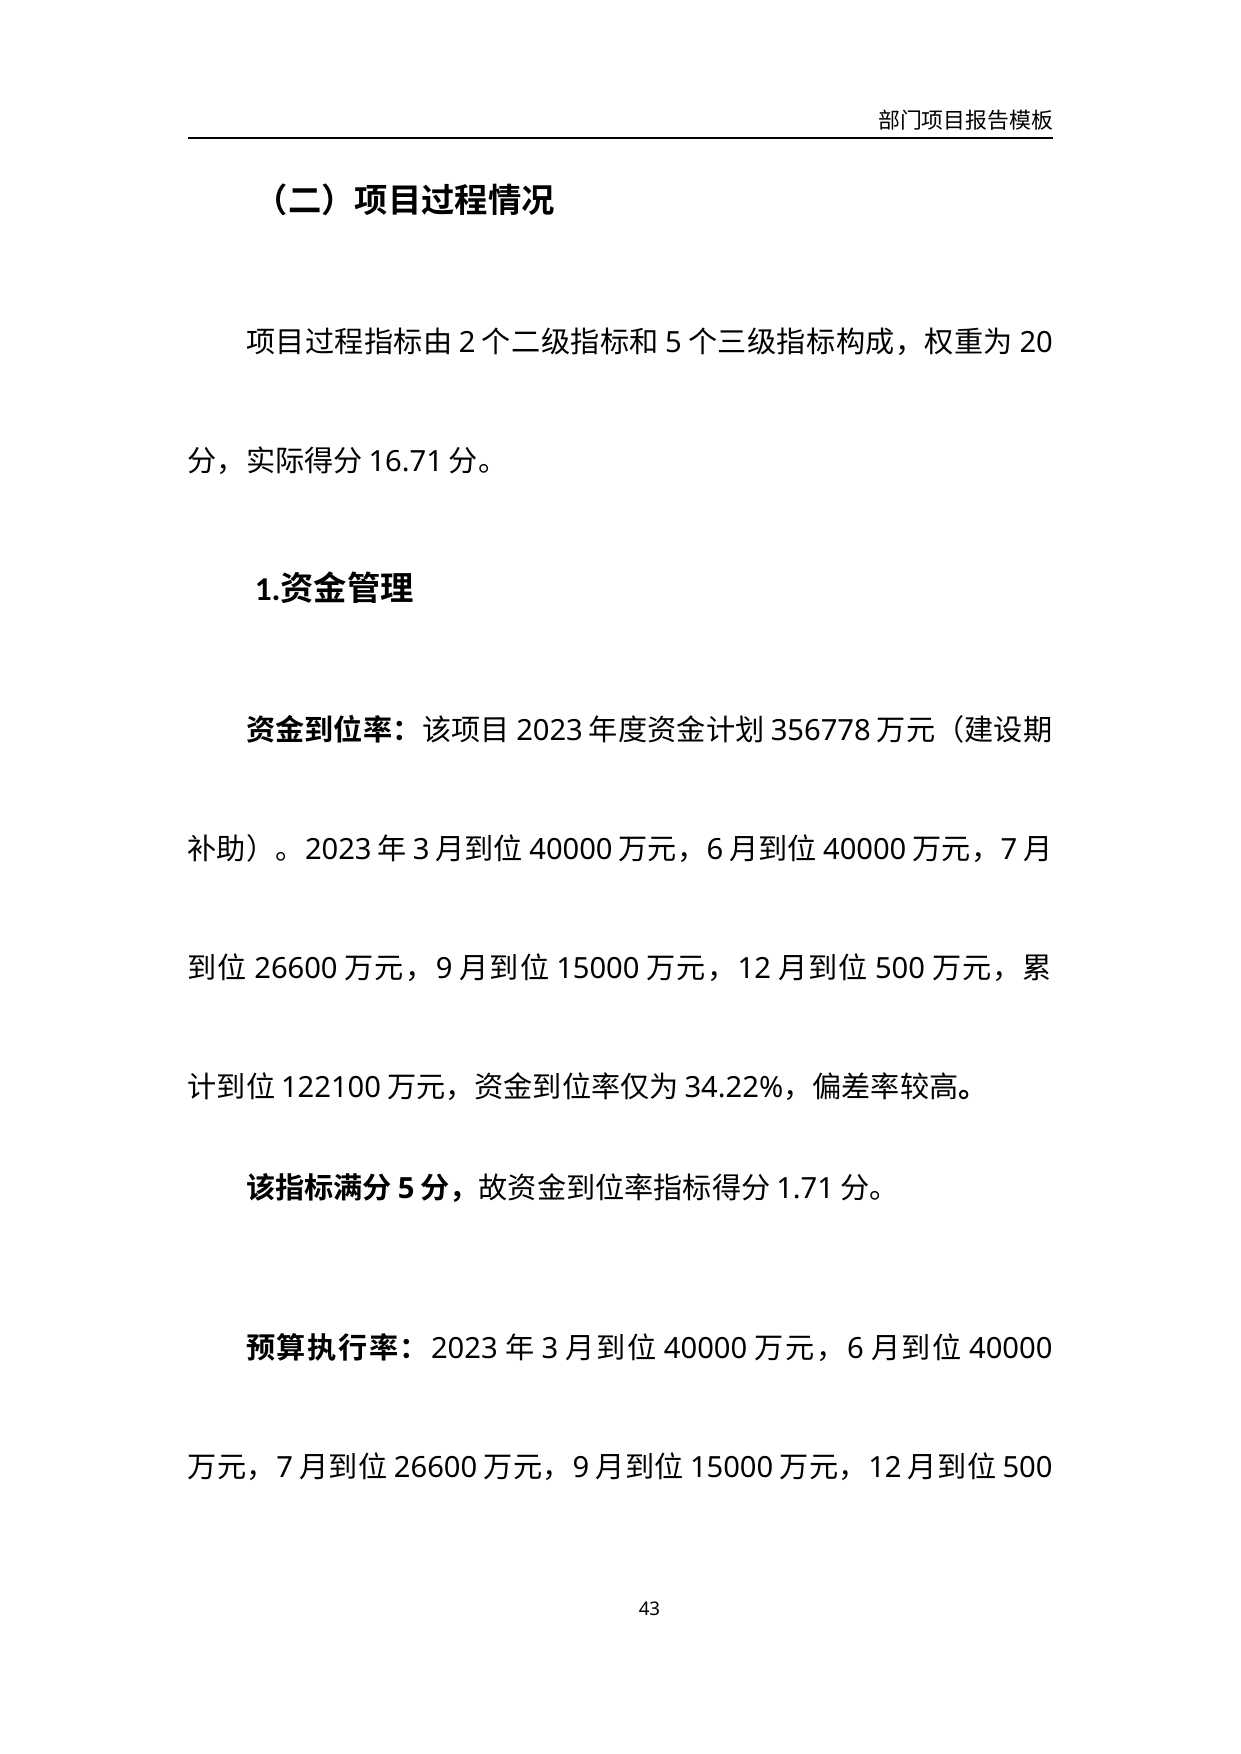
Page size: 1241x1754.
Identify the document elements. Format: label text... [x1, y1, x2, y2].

text 资金到位率：该项目2023年度资金计划356778万元（建设期补助）。2023年3月到位40000万元，6月到位40000万元，7月到位26600万元，9月到位15000万元，12月到位500万元，累计到位122100万元，资金到位率仅为34.22%，偏差率较高。 [187, 688, 1053, 1124]
subtitle 1.资金管理 [187, 546, 1053, 626]
subtitle （二）项目过程情况 [187, 158, 1053, 238]
text 项目过程指标由2个二级指标和5个三级指标构成，权重为20分，实际得分16.71分。 [187, 300, 1053, 498]
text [187, 1306, 1053, 1504]
text 该指标满分5分，故资金到位率指标得分1.71分。 [187, 1146, 1053, 1225]
